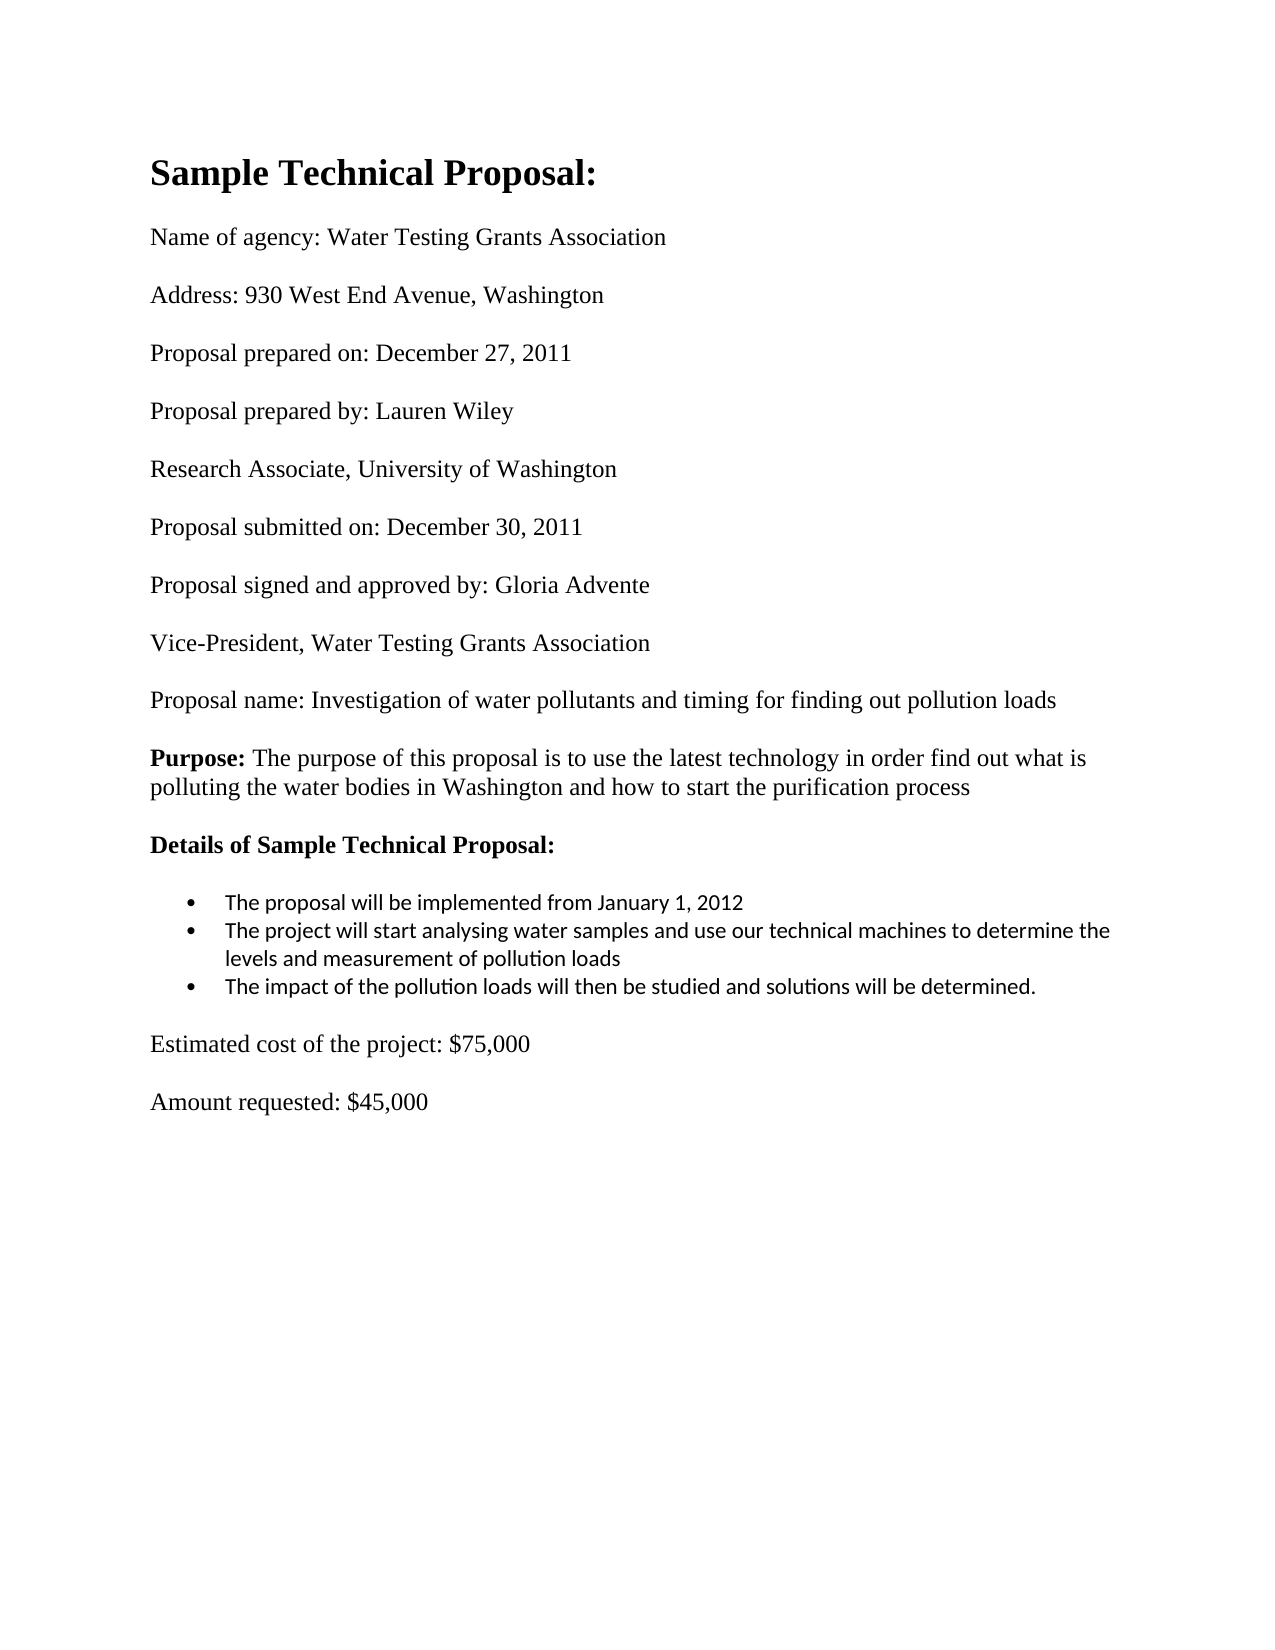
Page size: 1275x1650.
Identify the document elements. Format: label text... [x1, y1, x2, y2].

list The proposal will be implemented from January 1, 2012 [187, 888, 1125, 916]
text Address: 930 West End Avenue, Washington [150, 280, 1125, 309]
text Vice-President, Water Testing Grants Association [150, 628, 1125, 656]
text Estimated cost of the project: $75,000 [150, 1029, 1125, 1058]
text Proposal submitted on: December 30, 2011 [150, 512, 1125, 541]
text Proposal prepared by: Lauren Wiley [150, 396, 1125, 425]
text Amount requested: $45,000 [150, 1087, 1125, 1116]
text Proposal prepared on: December 27, 2011 [150, 338, 1125, 367]
text Details of Sample Technical Proposal: [150, 830, 1125, 859]
text Proposal signed and approved by: Gloria Advente [150, 570, 1125, 598]
text Purpose: The purpose of this proposal is to use the latest technology in order find out what is polluting the water bodies in Washington and how to start the purification process [150, 743, 1125, 801]
list The impact of the pollution loads will then be studied and solutions will be determined. [187, 972, 1125, 1000]
text Name of agency: Water Testing Grants Association [150, 222, 1125, 251]
list The project will start analysing water samples and use our technical machines to determine the levels and measurement of pollution loads [187, 916, 1125, 972]
text Research Associate, University of Washington [150, 454, 1125, 483]
subtitle Sample Technical Proposal: [150, 150, 1125, 193]
text Proposal name: Investigation of water pollutants and timing for finding out pollution loads [150, 686, 1125, 714]
